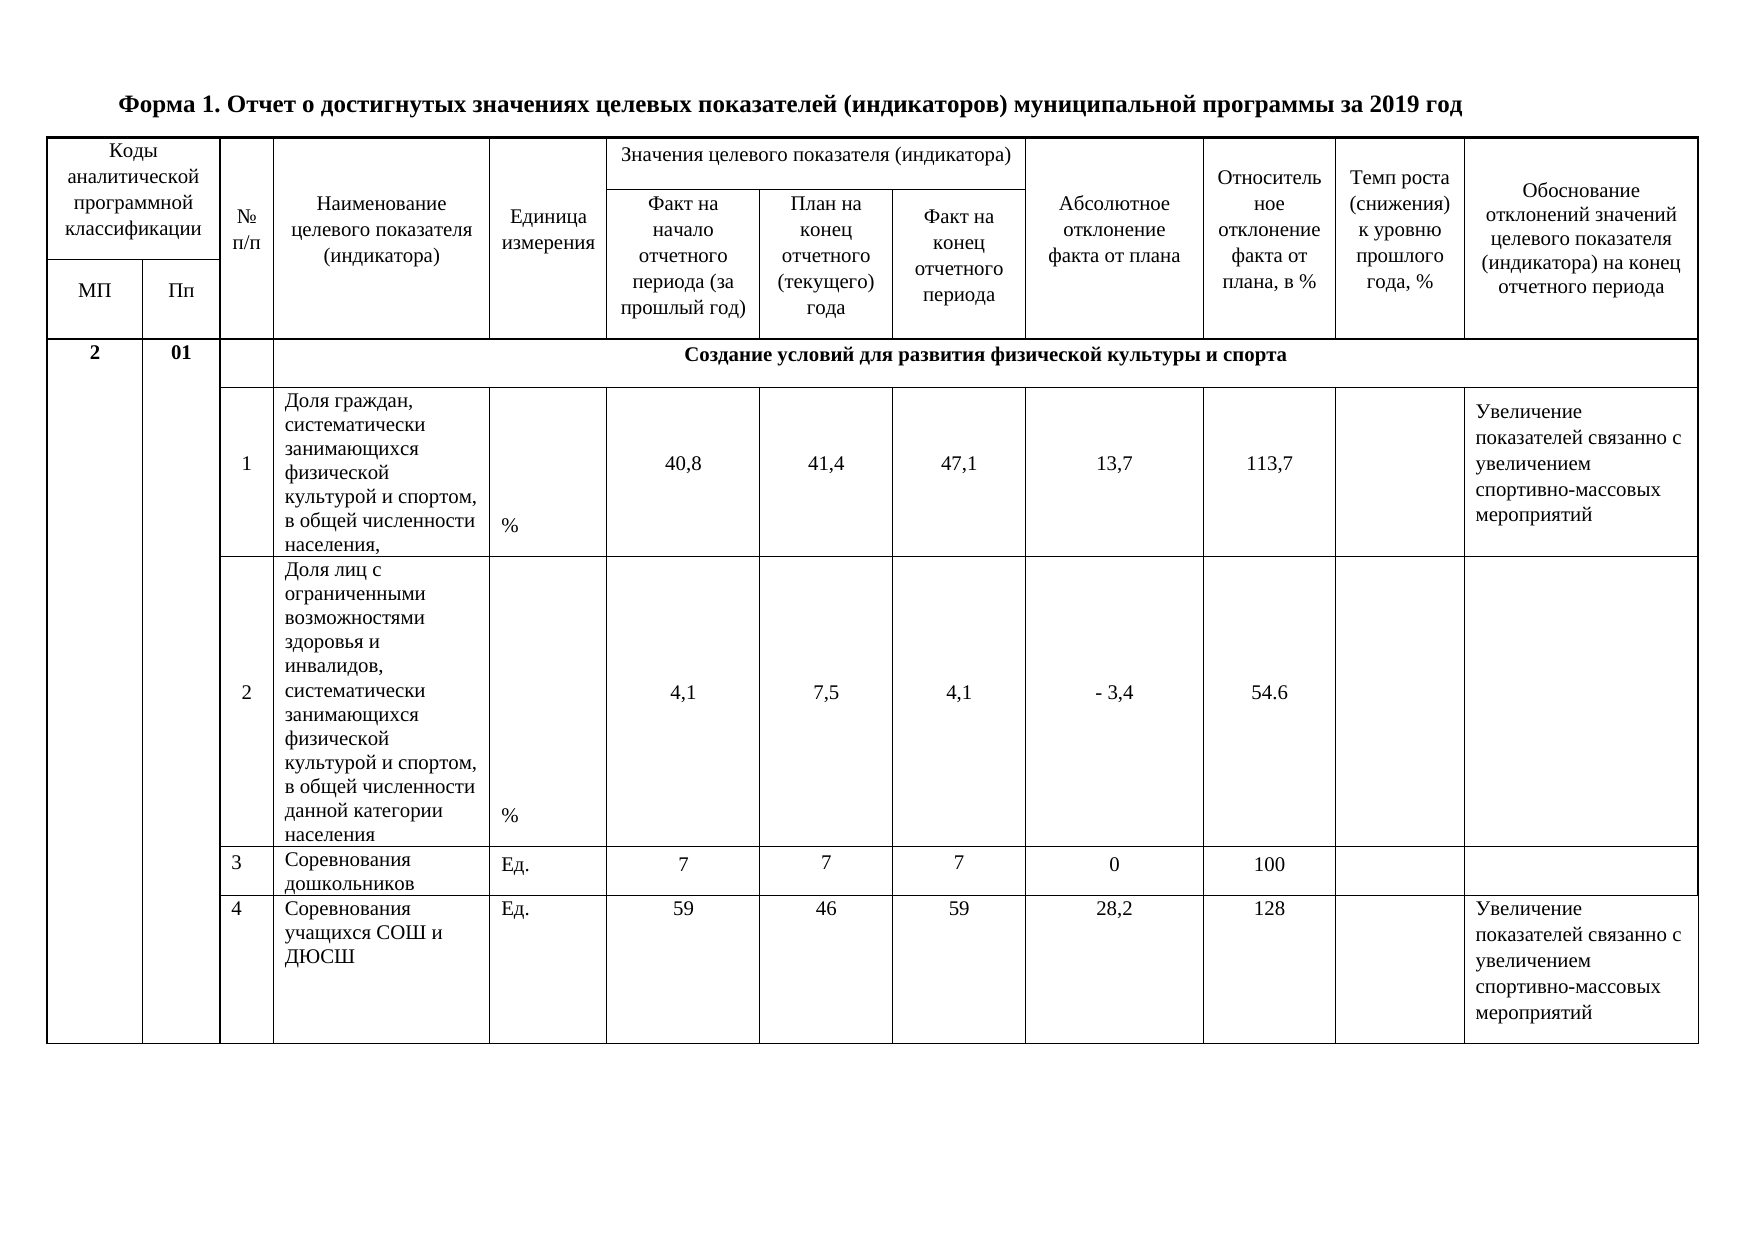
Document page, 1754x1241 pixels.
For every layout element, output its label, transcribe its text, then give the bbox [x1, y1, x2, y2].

table_cell 59 [607, 896, 759, 1043]
table_cell 7 [893, 847, 1025, 895]
table_cell [1465, 557, 1697, 846]
table_cell 128 [1204, 896, 1335, 1043]
table_cell 4,1 [607, 557, 759, 846]
table_cell Создание условий для развития физической культуры и спорта [274, 340, 1697, 387]
table_cell 100 [1204, 847, 1335, 895]
table_cell Увеличение показателей связанно с увеличением спортивно-массовых мероприятий [1465, 388, 1697, 556]
table_cell Соревнования дошкольников [274, 847, 489, 895]
table_header Единица измерения [490, 139, 606, 338]
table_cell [1465, 896, 1698, 1043]
table_cell План на конец отчетного (текущего) года [760, 190, 892, 338]
table_cell МП [48, 260, 142, 338]
table_cell 13,7 [1026, 388, 1203, 556]
table_cell 3 [221, 847, 273, 895]
table_cell Доля лиц с ограниченными возможностями здоровья и инвалидов, систематически занимающихся физической культурой и спортом, в общей численности данной категории населения [274, 557, 489, 846]
table_cell Факт на конец отчетного периода [893, 190, 1025, 338]
table_cell 46 [760, 896, 892, 1043]
table_cell Соревнования учащихся СОШ и ДЮСШ [274, 896, 489, 1043]
table_cell 1 [221, 388, 273, 556]
table_cell 54.6 [1204, 557, 1335, 846]
table_cell 7 [760, 847, 892, 895]
table_header Коды аналитической программной классификации [48, 139, 219, 259]
table_header № п/п [221, 139, 273, 338]
table_header Наименование целевого показателя (индикатора) [274, 139, 489, 338]
table_cell [1336, 557, 1464, 846]
table_cell 4 [221, 896, 273, 1043]
table_cell Факт на начало отчетного периода (за прошлый год) [607, 190, 759, 338]
table_cell 47,1 [893, 388, 1025, 556]
table_cell [1465, 847, 1697, 895]
text Форма 1. Отчет о достигнутых значениях целевых показателей (индикаторов) муниципальной программы за 2019 год [118, 89, 1636, 117]
table_cell [221, 340, 273, 387]
table_cell - 3,4 [1026, 557, 1203, 846]
table_cell 59 [893, 896, 1025, 1043]
table_cell Ед. [490, 847, 606, 895]
table_cell Доля граждан, систематически занимающихся физической культурой и спортом, в общей численности населения, [274, 388, 489, 556]
table_cell 7 [607, 847, 759, 895]
table_header Абсолютное отклонение факта от плана [1026, 139, 1203, 338]
table_cell 28,2 [1026, 896, 1203, 1043]
table_cell 01 [143, 340, 219, 1043]
table_cell [1336, 896, 1464, 1043]
table_cell 4,1 [893, 557, 1025, 846]
table_header Относительное отклонение факта от плана, в % [1204, 139, 1335, 338]
table_cell 0 [1026, 847, 1203, 895]
table_header Значения целевого показателя (индикатора) [607, 139, 1025, 189]
table_cell % [490, 388, 606, 556]
table_cell 2 [221, 557, 273, 846]
table_header Обоснование отклонений значений целевого показателя (индикатора) на конец отчетного периода [1465, 139, 1697, 338]
table_cell Пп [143, 260, 219, 338]
table_cell [1336, 847, 1464, 895]
table_cell 113,7 [1204, 388, 1335, 556]
table_cell [1336, 388, 1464, 556]
table_cell % [490, 557, 606, 846]
table_cell 7,5 [760, 557, 892, 846]
table_cell 41,4 [760, 388, 892, 556]
table_cell 2 [48, 340, 142, 1043]
table_header Темп роста (снижения) к уровню прошлого года, % [1336, 139, 1464, 338]
table_cell Ед. [490, 896, 606, 1043]
table_cell 40,8 [607, 388, 759, 556]
